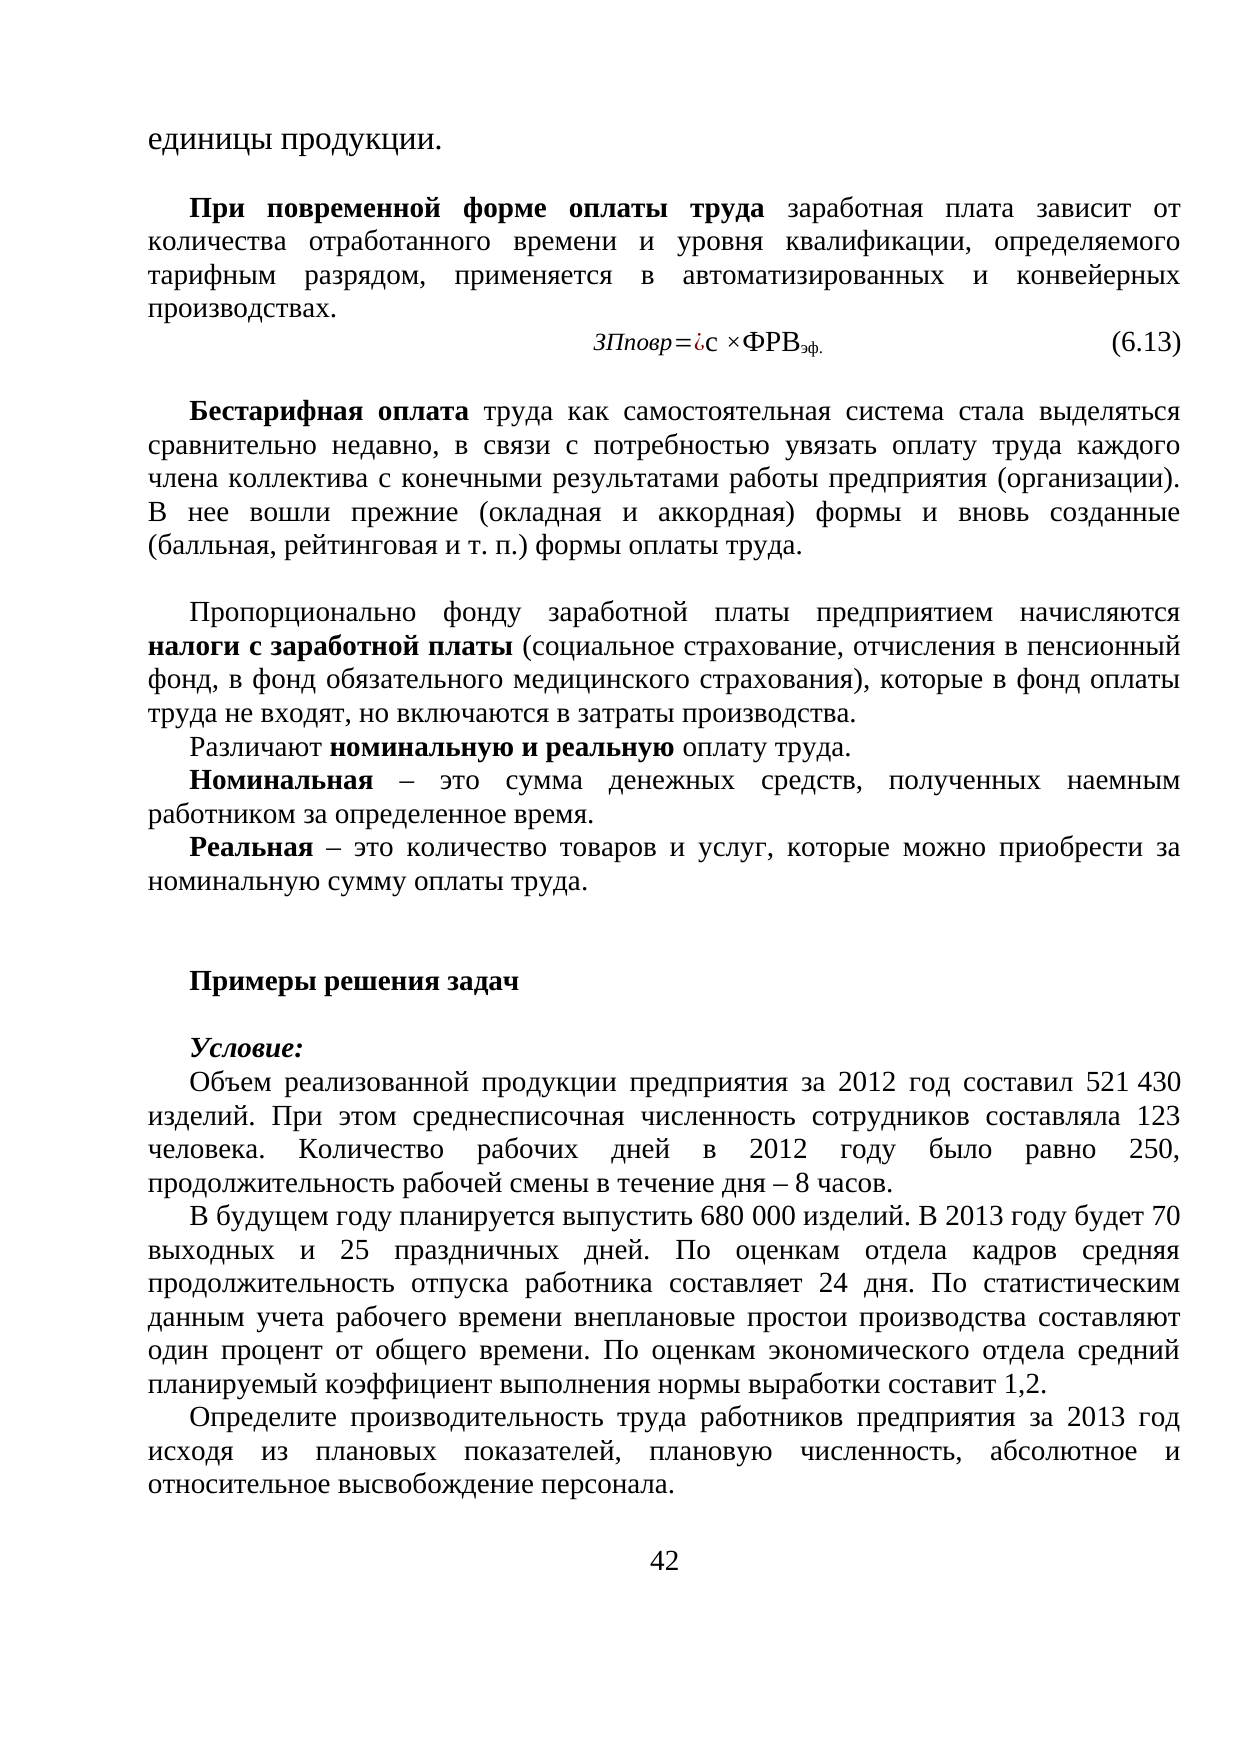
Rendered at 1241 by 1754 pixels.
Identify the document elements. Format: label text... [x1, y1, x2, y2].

text Реальная – это количество товаров и услуг, которые можно приобрести за номинальную сумму оплаты труда. [148, 829, 1181, 896]
text При повременной форме оплаты труда заработная плата зависит от количества отработанного времени и уровня квалификации, определяемого тарифным разрядом, применяется в автоматизированных и конвейерных производствах. [148, 190, 1181, 324]
text Условие: [148, 1031, 1181, 1064]
text Бестарифная оплата труда как самостоятельная система стала выделяться сравнительно недавно, в связи с потребностью увязать оплату труда каждого члена коллектива с конечными результатами работы предприятия (организации). В нее вошли прежние (окладная и аккордная) формы и вновь созданные (балльная, рейтинговая и т. п.) формы оплаты труда. [148, 393, 1181, 561]
text Примеры решения задач [148, 963, 1181, 997]
text Объем реализованной продукции предприятия за 2012 год составил 521 430 изделий. При этом среднесписочная численность сотрудников составляла 123 человека. Количество рабочих дней в 2012 году было равно 250, продолжительность рабочей смены в течение дня – 8 часов. [148, 1064, 1181, 1198]
text Определите производительность труда работников предприятия за 2013 год исходя из плановых показателей, плановую численность, абсолютное и относительное высвобождение персонала. [148, 1399, 1181, 1500]
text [148, 118, 1181, 156]
text Номинальная – это сумма денежных средств, полученных наемным работником за определенное время. [148, 762, 1181, 829]
text Различают номинальную и реальную оплату труда. [148, 729, 1181, 762]
text В будущем году планируется выпустить 680 000 изделий. В 2013 году будет 70 выходных и 25 праздничных дней. По оценкам отдела кадров средняя продолжительность отпуска работника составляет 24 дня. По статистическим данным учета рабочего времени внеплановые простои производства составляют один процент от общего времени. По оценкам экономического отдела средний планируемый коэффициент выполнения нормы выработки составит 1,2. [148, 1198, 1181, 1399]
text с ФРВэф. (6.13) [148, 324, 1181, 360]
text Пропорционально фонду заработной платы предприятием начисляются налоги с заработной платы (социальное страхование, отчисления в пенсионный фонд, в фонд обязательного медицинского страхования), которые в фонд оплаты труда не входят, но включаются в затраты производства. [148, 594, 1181, 729]
